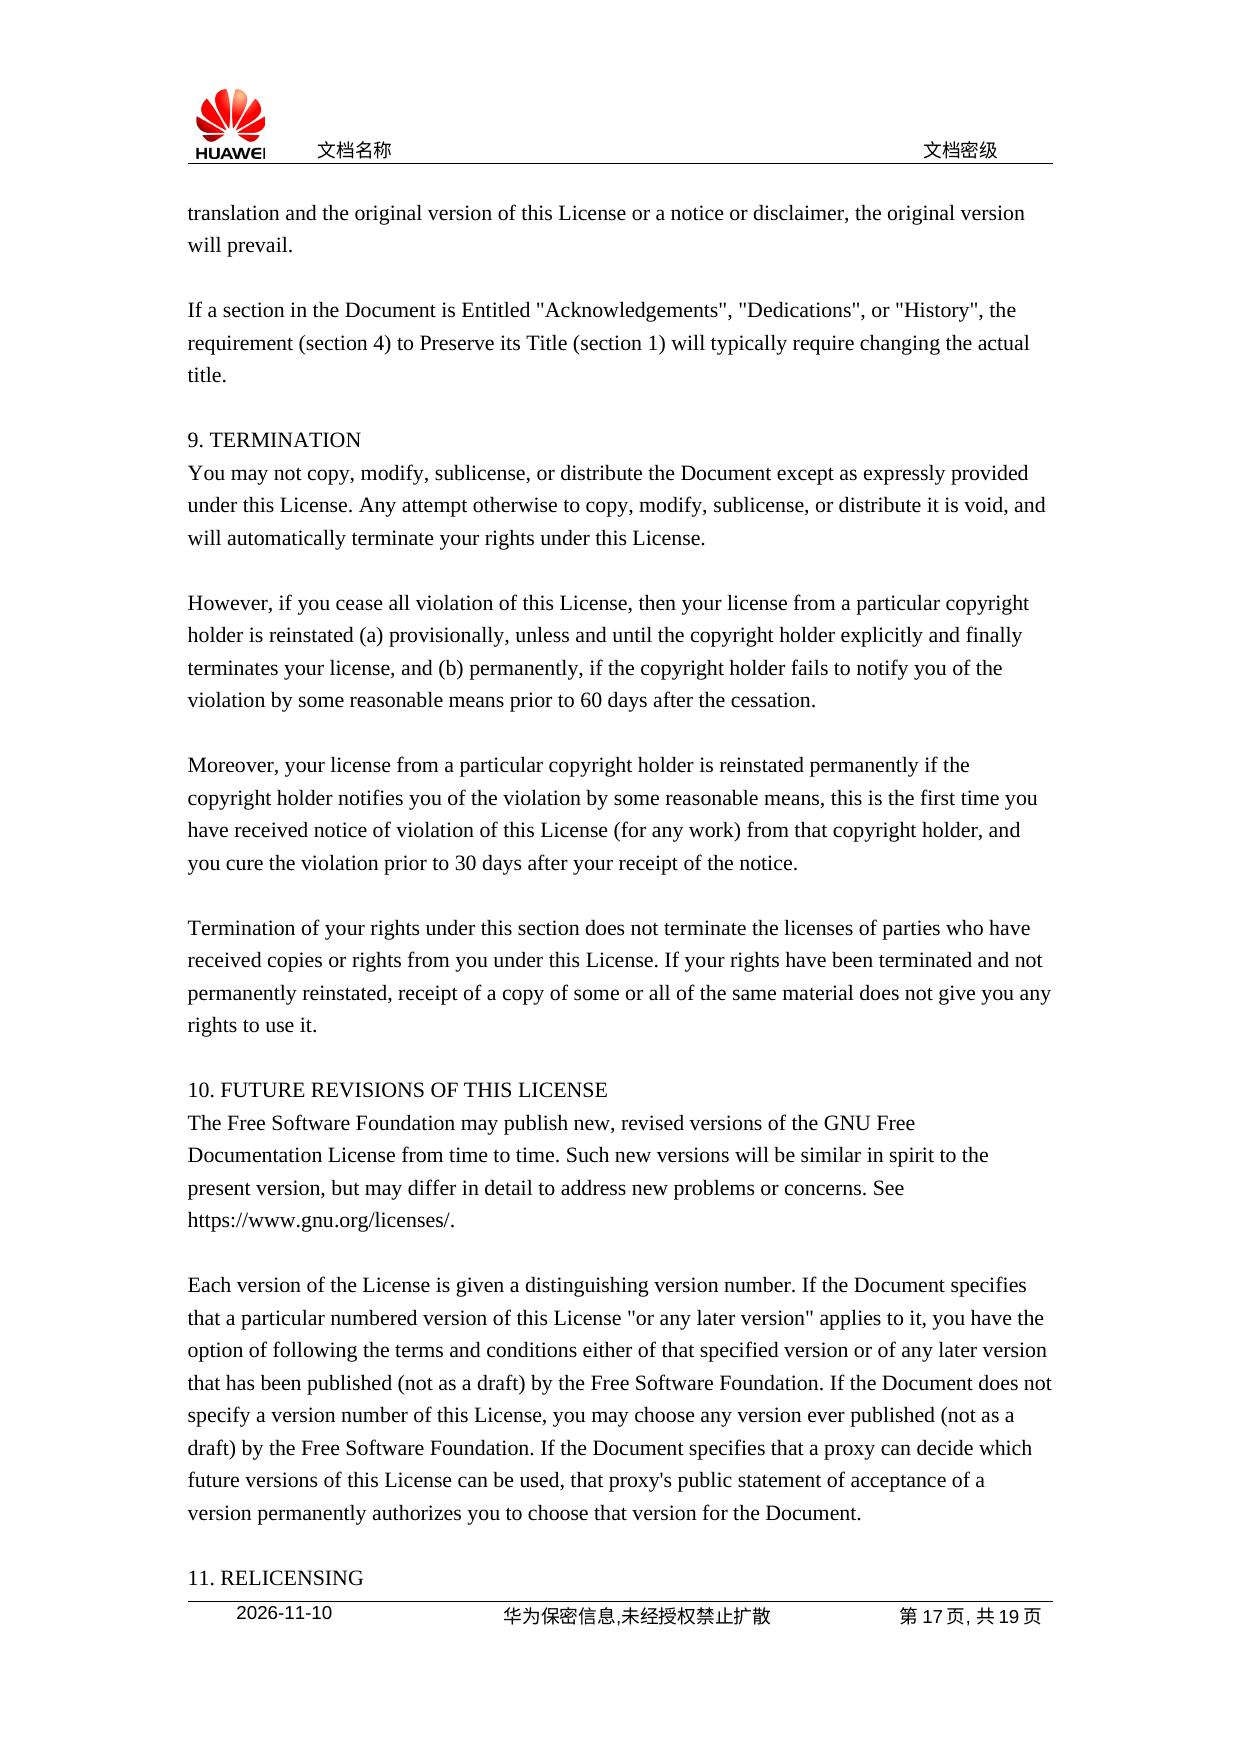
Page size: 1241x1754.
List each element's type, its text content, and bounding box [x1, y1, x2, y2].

text 11. RELICENSING [187, 1561, 1053, 1594]
text Termination of your rights under this section does not terminate the licenses of parties who have received copies or rights from you under this License. If your rights have been terminated and not permanently reinstated, receipt of a copy of some or all of the same material does not give you any rights to use it. [187, 911, 1053, 1041]
text Each version of the License is given a distinguishing version number. If the Document specifies that a particular numbered version of this License "or any later version" applies to it, you have the option of following the terms and conditions either of that specified version or of any later version that has been published (not as a draft) by the Free Software Foundation. If the Document does not specify a version number of this License, you may choose any version ever published (not as a draft) by the Free Software Foundation. If the Document specifies that a proxy can decide which future versions of this License can be used, that proxy's public statement of acceptance of a version permanently authorizes you to choose that version for the Document. [187, 1269, 1053, 1529]
text The Free Software Foundation may publish new, revised versions of the GNU Free Documentation License from time to time. Such new versions will be similar in spirit to the present version, but may differ in detail to address new problems or concerns. See https://www.gnu.org/licenses/. [187, 1106, 1053, 1236]
text Moreover, your license from a particular copyright holder is reinstated permanently if the copyright holder notifies you of the violation by some reasonable means, this is the first time you have received notice of violation of this License (for any work) from that copyright holder, and you cure the violation prior to 30 days after your receipt of the notice. [187, 749, 1053, 879]
text 10. FUTURE REVISIONS OF THIS LICENSE [187, 1074, 1053, 1106]
text You may not copy, modify, sublicense, or distribute the Document except as expressly provided under this License. Any attempt otherwise to copy, modify, sublicense, or distribute it is void, and will automatically terminate your rights under this License. [187, 456, 1053, 554]
text However, if you cease all violation of this License, then your license from a particular copyright holder is reinstated (a) provisionally, unless and until the copyright holder explicitly and finally terminates your license, and (b) permanently, if the copyright holder fails to notify you of the violation by some reasonable means prior to 60 days after the cessation. [187, 586, 1053, 716]
text 9. TERMINATION [187, 424, 1053, 456]
text If a section in the Document is Entitled "Acknowledgements", "Dedications", or "History", the requirement (section 4) to Preserve its Title (section 1) will typically require changing the actual title. [187, 294, 1053, 391]
picture [196, 89, 265, 159]
